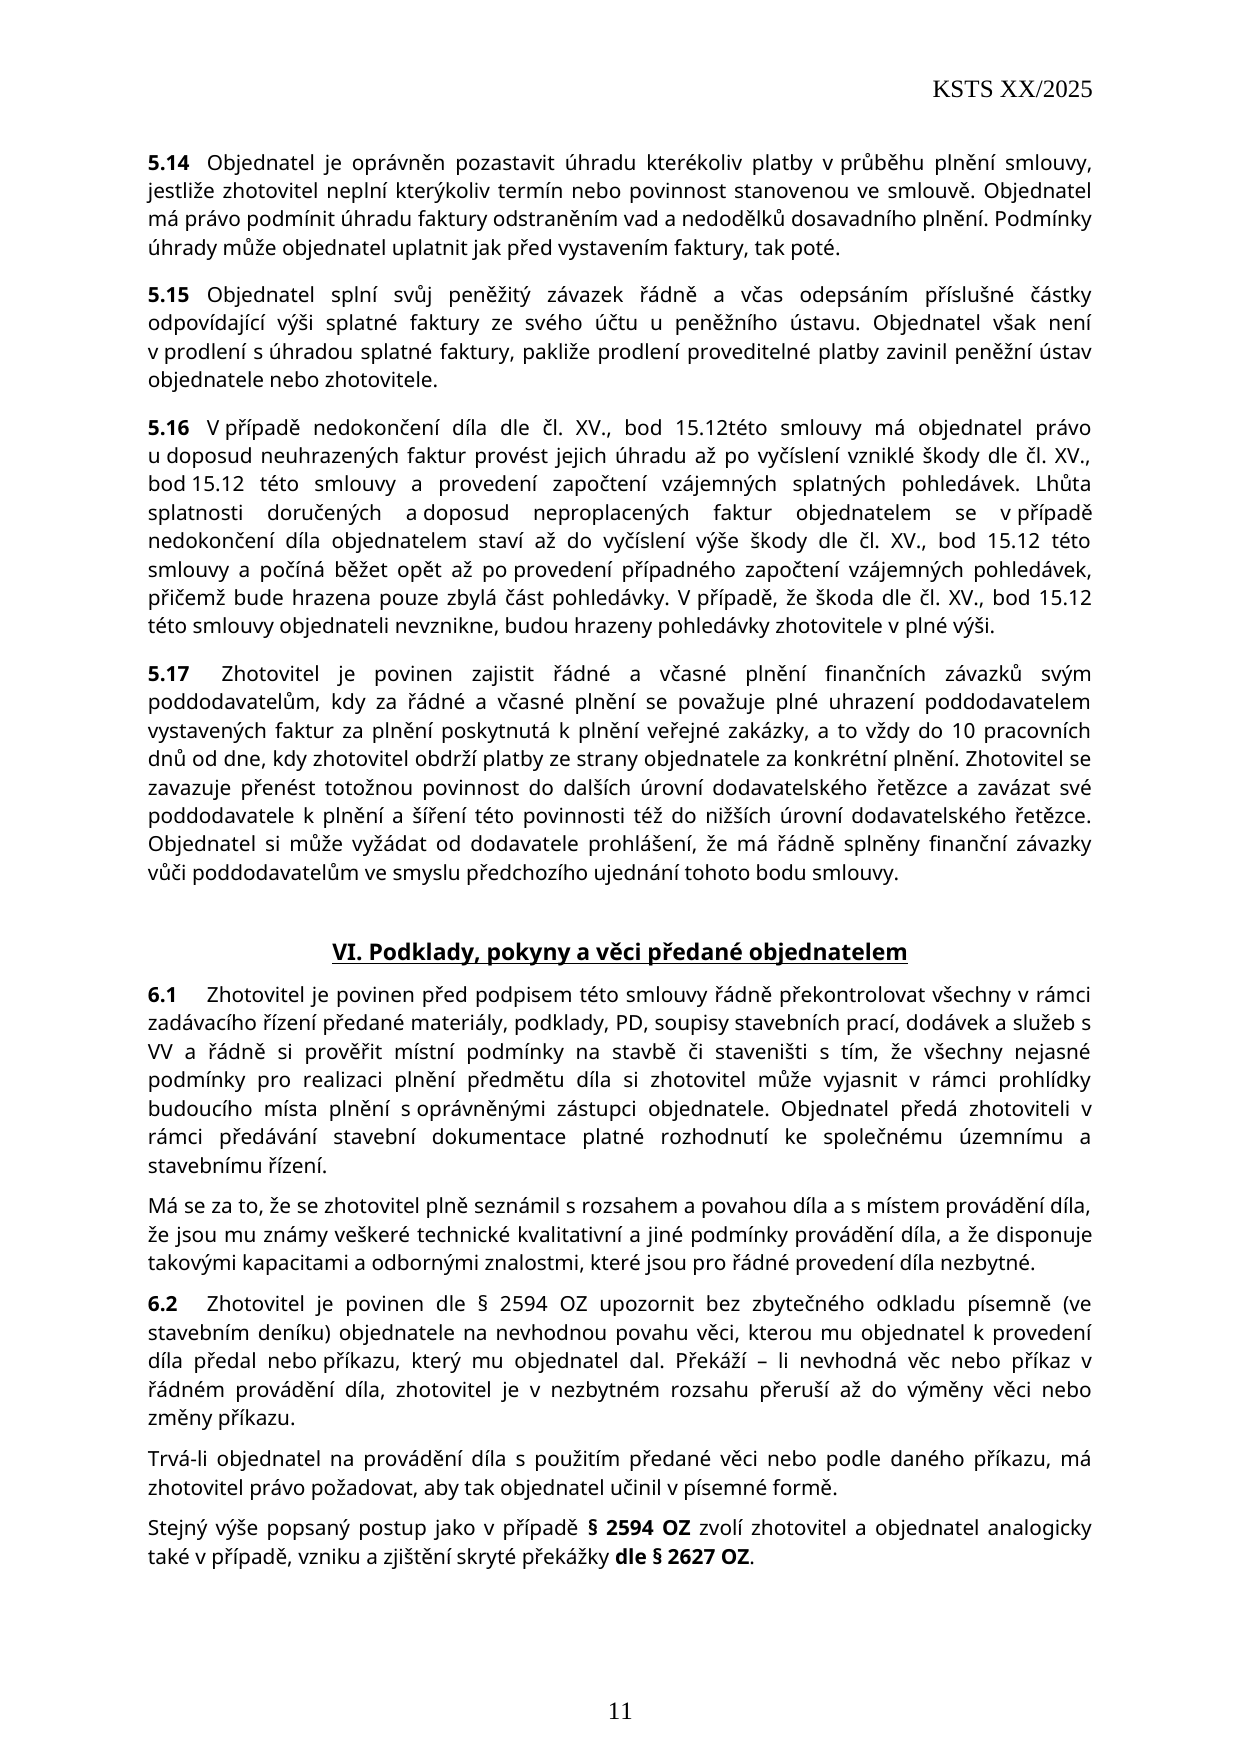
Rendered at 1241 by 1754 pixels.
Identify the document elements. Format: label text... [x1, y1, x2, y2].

list Zhotovitel je povinen dle § 2594 OZ upozornit bez zbytečného odkladu písemně (ve stavebním deníku) objednatele na nevhodnou povahu věci, kterou mu objednatel k provedení díla předal nebo příkazu, který mu objednatel dal. Překáží – li nevhodná věc nebo příkaz v řádném provádění díla, zhotovitel je v nezbytném rozsahu přeruší až do výměny věci nebo změny příkazu. [148, 1289, 1093, 1432]
text VI. Podklady, pokyny a věci předané objednatelem [148, 936, 1093, 968]
list Objednatel splní svůj peněžitý závazek řádně a včas odepsáním příslušné částky odpovídající výši splatné faktury ze svého účtu u peněžního ústavu. Objednatel však není v prodlení s úhradou splatné faktury, pakliže prodlení proveditelné platby zavinil peněžní ústav objednatele nebo zhotovitele. [148, 280, 1093, 394]
list Zhotovitel je povinen zajistit řádné a včasné plnění finančních závazků svým poddodavatelům, kdy za řádné a včasné plnění se považuje plné uhrazení poddodavatelem vystavených faktur za plnění poskytnutá k plnění veřejné zakázky, a to vždy do 10 pracovních dnů od dne, kdy zhotovitel obdrží platby ze strany objednatele za konkrétní plnění. Zhotovitel se zavazuje přenést totožnou povinnost do dalších úrovní dodavatelského řetězce a zavázat své poddodavatele k plnění a šíření této povinnosti též do nižších úrovní dodavatelského řetězce. Objednatel si může vyžádat od dodavatele prohlášení, že má řádně splněny finanční závazky vůči poddodavatelům ve smyslu předchozího ujednání tohoto bodu smlouvy. [148, 659, 1093, 886]
list V případě nedokončení díla dle čl. XV., bod 15.12této smlouvy má objednatel právo u doposud neuhrazených faktur provést jejich úhradu až po vyčíslení vzniklé škody dle čl. XV., bod 15.12 této smlouvy a provedení započtení vzájemných splatných pohledávek. Lhůta splatnosti doručených a doposud neproplacených faktur objednatelem se v případě nedokončení díla objednatelem staví až do vyčíslení výše škody dle čl. XV., bod 15.12 této smlouvy a počíná běžet opět až po provedení případného započtení vzájemných pohledávek, přičemž bude hrazena pouze zbylá část pohledávky. V případě, že škoda dle čl. XV., bod 15.12 této smlouvy objednateli nevznikne, budou hrazeny pohledávky zhotovitele v plné výši. [148, 413, 1093, 640]
text Trvá-li objednatel na provádění díla s použitím předané věci nebo podle daného příkazu, má zhotovitel právo požadovat, aby tak objednatel učinil v písemné formě. [148, 1444, 1093, 1501]
list Objednatel je oprávněn pozastavit úhradu kterékoliv platby v průběhu plnění smlouvy, jestliže zhotovitel neplní kterýkoliv termín nebo povinnost stanovenou ve smlouvě. Objednatel má právo podmínit úhradu faktury odstraněním vad a nedodělků dosavadního plnění. Podmínky úhrady může objednatel uplatnit jak před vystavením faktury, tak poté. [148, 148, 1093, 261]
text Má se za to, že se zhotovitel plně seznámil s rozsahem a povahou díla a s místem provádění díla, že jsou mu známy veškeré technické kvalitativní a jiné podmínky provádění díla, a že disponuje takovými kapacitami a odbornými znalostmi, které jsou pro řádné provedení díla nezbytné. [148, 1192, 1093, 1277]
text Stejný výše popsaný postup jako v případě § 2594 OZ zvolí zhotovitel a objednatel analogicky také v případě, vzniku a zjištění skryté překážky dle § 2627 OZ. [148, 1513, 1093, 1570]
list Zhotovitel je povinen před podpisem této smlouvy řádně překontrolovat všechny v rámci zadávacího řízení předané materiály, podklady, PD, soupisy stavebních prací, dodávek a služeb s VV a řádně si prověřit místní podmínky na stavbě či staveništi s tím, že všechny nejasné podmínky pro realizaci plnění předmětu díla si zhotovitel může vyjasnit v rámci prohlídky budoucího místa plnění s oprávněnými zástupci objednatele. Objednatel předá zhotoviteli v rámci předávání stavební dokumentace platné rozhodnutí ke společnému územnímu a stavebnímu řízení. [148, 980, 1093, 1179]
